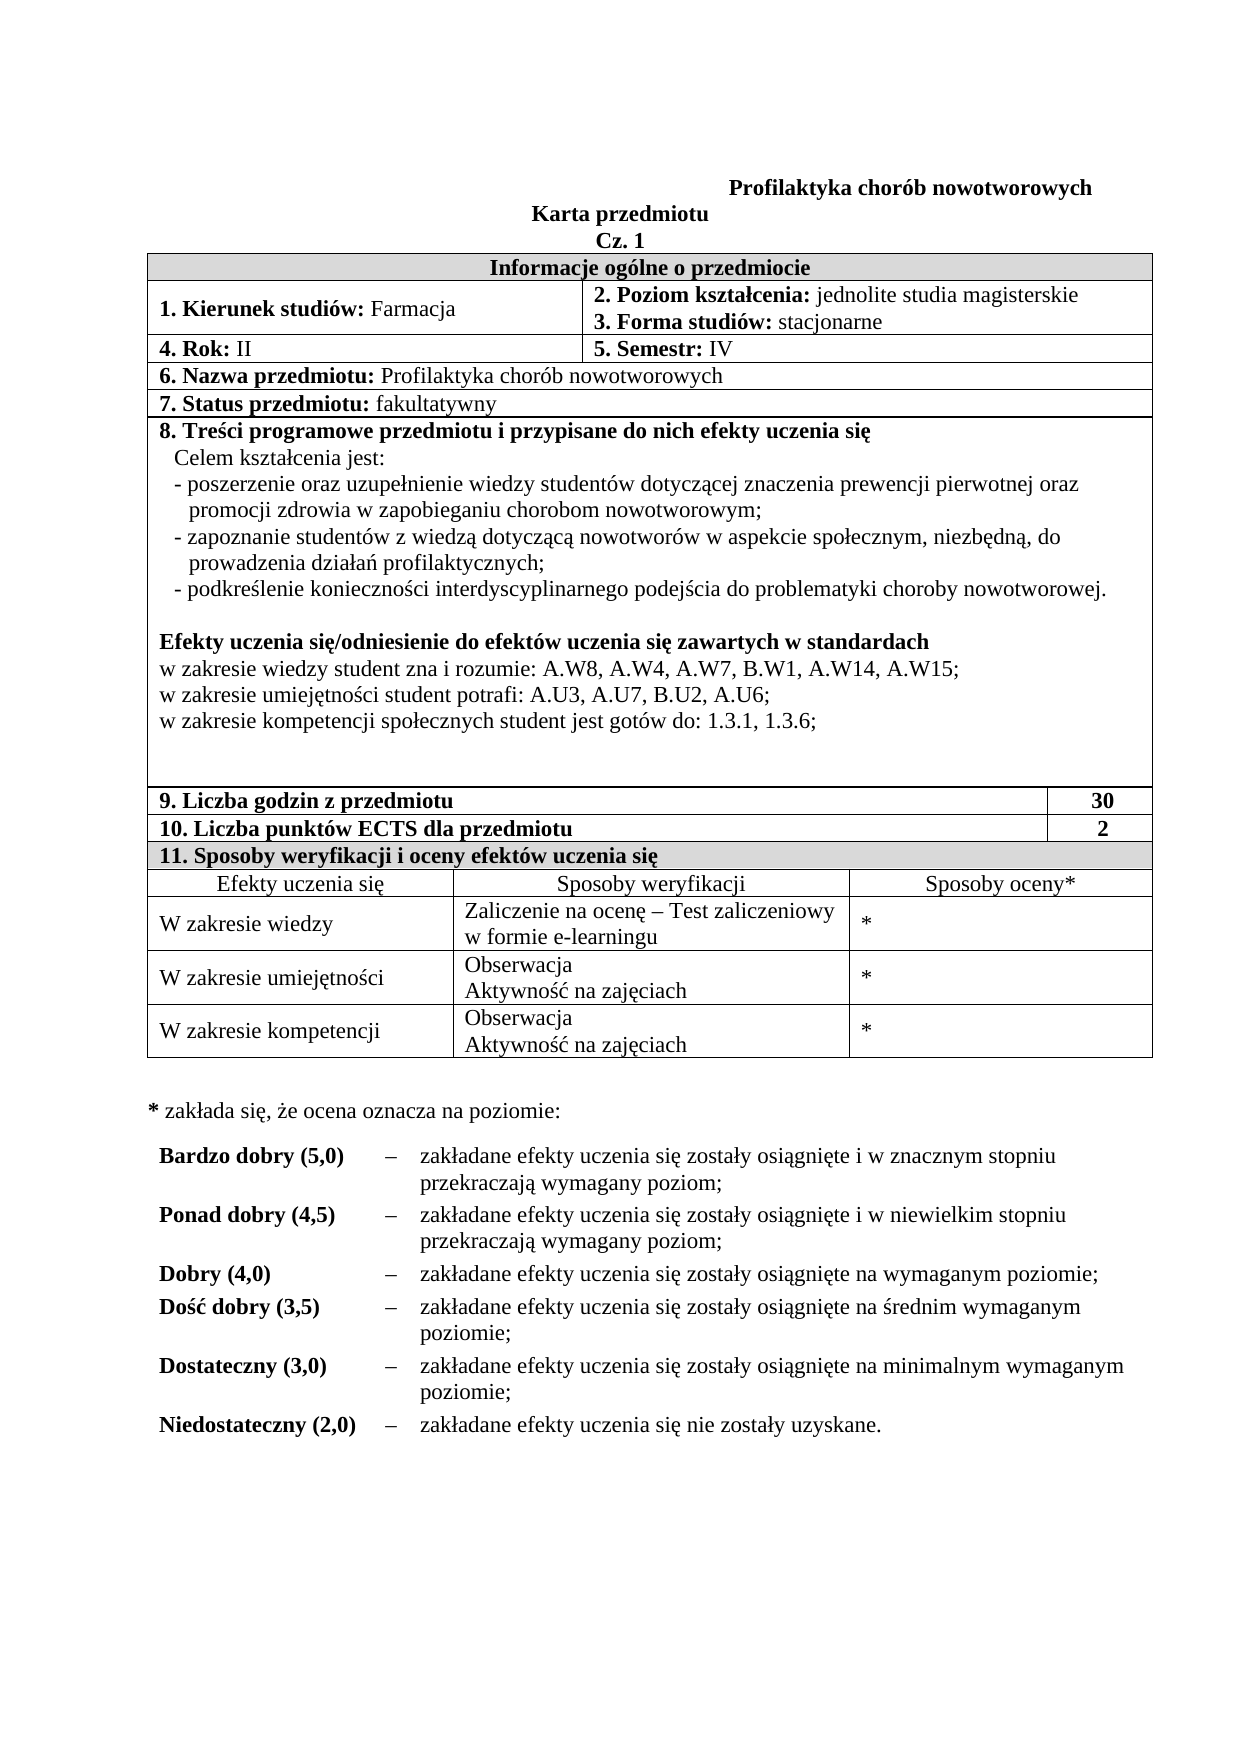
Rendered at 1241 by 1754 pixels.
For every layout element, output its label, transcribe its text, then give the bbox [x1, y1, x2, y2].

table_cell Dość dobry (3,5) [148, 1286, 374, 1345]
table_cell – [374, 1195, 408, 1254]
table_cell Dostateczny (3,0) [148, 1345, 374, 1404]
table_cell – [374, 1254, 408, 1286]
table_cell 7. Status przedmiotu: fakultatywny [148, 390, 1152, 416]
table_cell 2. Poziom kształcenia: jednolite studia magisterskie 3. Forma studiów: stacjonarne [583, 281, 1152, 334]
text Profilaktyka chorób nowotworowych [148, 174, 1093, 200]
text Cz. 1 [148, 227, 1093, 253]
table_cell zakładane efekty uczenia się nie zostały uzyskane. [409, 1404, 1152, 1437]
table_cell W zakresie kompetencji [148, 1005, 453, 1057]
table_cell 4. Rok: II [148, 335, 582, 362]
text * zakłada się, że ocena oznacza na poziomie: [148, 1097, 1093, 1123]
table_cell Celem kształcenia jest: - poszerzenie oraz uzupełnienie wiedzy studentów dotyczącej znaczenia prewencji pierwotnej oraz promocji zdrowia w zapobieganiu chorobom nowotworowym; - zapoznanie studentów z wiedzą dotyczącą nowotworów w aspekcie społecznym, niezbędną, do prowadzenia działań profilaktycznych; - podkreślenie konieczności interdyscyplinarnego podejścia do problematyki choroby nowotworowej. Efekty uczenia się/odniesienie do efektów uczenia się zawartych w standardach w zakresie wiedzy student zna i rozumie: A.W8, A.W4, A.W7, B.W1, A.W14, A.W15; w zakresie umiejętności student potrafi: A.U3, A.U7, B.U2, A.U6; w zakresie kompetencji społecznych student jest gotów do: 1.3.1, 1.3.6; [148, 444, 1152, 786]
table_cell * [850, 897, 1152, 950]
table_cell Dobry (4,0) [148, 1254, 374, 1286]
table_cell 30 [1048, 788, 1152, 814]
table_cell W zakresie wiedzy [148, 897, 453, 950]
table_cell zakładane efekty uczenia się zostały osiągnięte na wymaganym poziomie; [409, 1254, 1152, 1286]
table_cell Sposoby oceny* [850, 870, 1152, 896]
table_cell 1. Kierunek studiów: Farmacja [148, 281, 582, 334]
table_cell 9. Liczba godzin z przedmiotu [148, 788, 1047, 814]
table_cell Obserwacja Aktywność na zajęciach [454, 951, 849, 1003]
table_header zakładane efekty uczenia się zostały osiągnięte i w znacznym stopniu przekraczają wymagany poziom; [409, 1136, 1152, 1195]
table_cell zakładane efekty uczenia się zostały osiągnięte na średnim wymaganym poziomie; [409, 1286, 1152, 1345]
table_cell Sposoby weryfikacji [454, 870, 849, 896]
table_cell Obserwacja Aktywność na zajęciach [454, 1005, 849, 1057]
table_cell 8. Treści programowe przedmiotu i przypisane do nich efekty uczenia się [148, 418, 1152, 444]
table_header Informacje ogólne o przedmiocie [148, 254, 1152, 280]
table_cell 2 [1048, 815, 1152, 841]
table_cell zakładane efekty uczenia się zostały osiągnięte na minimalnym wymaganym poziomie; [409, 1345, 1152, 1404]
table_cell 10. Liczba punktów ECTS dla przedmiotu [148, 815, 1047, 841]
text Karta przedmiotu [148, 200, 1093, 227]
table_cell Zaliczenie na ocenę – Test zaliczeniowy w formie e-learningu [454, 897, 849, 950]
table_cell 5. Semestr: IV [583, 335, 1152, 362]
table_cell – [374, 1286, 408, 1345]
table_cell Efekty uczenia się [148, 870, 453, 896]
table_cell Niedostateczny (2,0) [148, 1404, 374, 1437]
table_cell – [374, 1404, 408, 1437]
table_cell 6. Nazwa przedmiotu: Profilaktyka chorób nowotworowych [148, 363, 1152, 389]
table_header Bardzo dobry (5,0) [148, 1136, 374, 1195]
table_cell * [850, 1005, 1152, 1057]
table_cell * [850, 951, 1152, 1003]
table_cell Ponad dobry (4,5) [148, 1195, 374, 1254]
table_header – [374, 1136, 408, 1195]
table_cell 11. Sposoby weryfikacji i oceny efektów uczenia się [148, 842, 1152, 868]
table_cell – [374, 1345, 408, 1404]
table_cell W zakresie umiejętności [148, 951, 453, 1003]
table_cell zakładane efekty uczenia się zostały osiągnięte i w niewielkim stopniu przekraczają wymagany poziom; [409, 1195, 1152, 1254]
